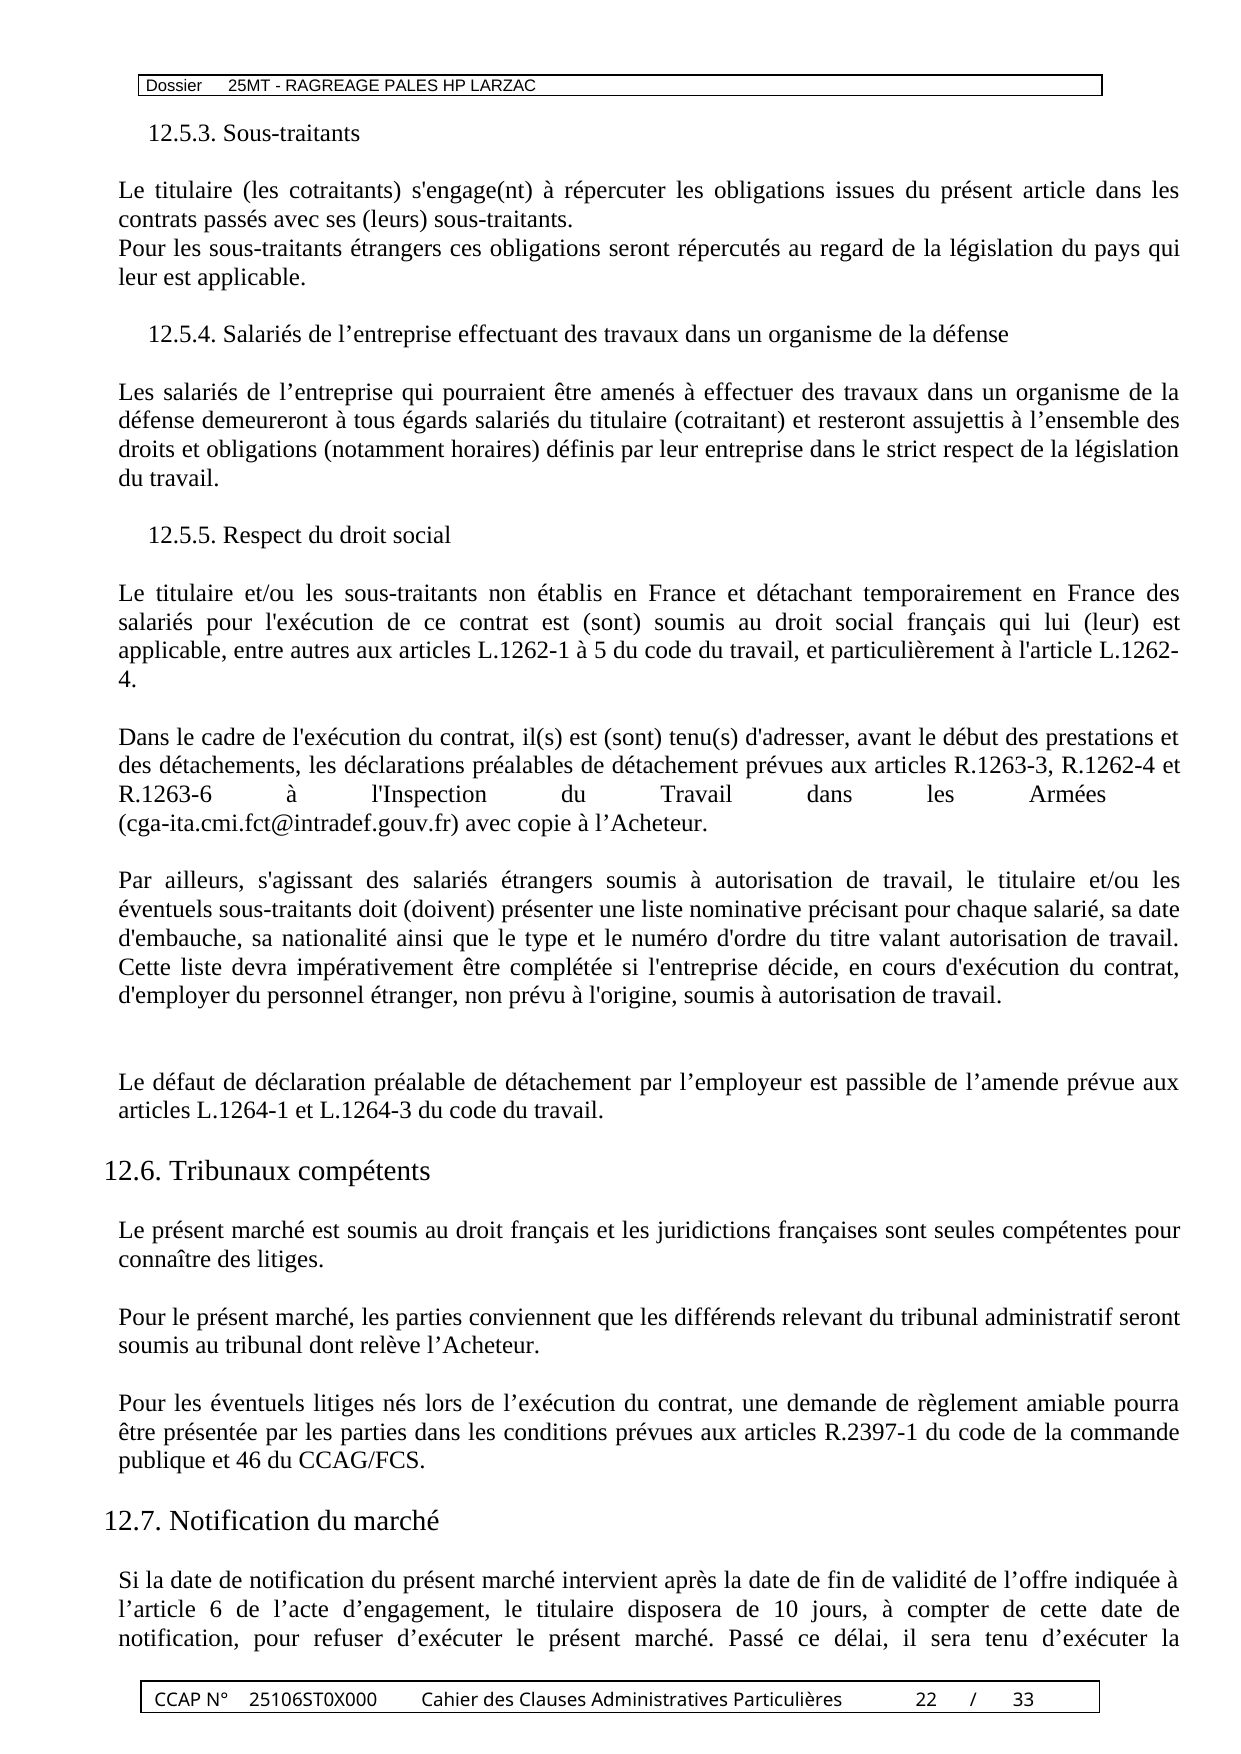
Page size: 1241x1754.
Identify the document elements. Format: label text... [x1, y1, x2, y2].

text Pour les éventuels litiges nés lors de l’exécution du contrat, une demande de règlement amiable pourra être présentée par les parties dans les conditions prévues aux articles R.2397-1 du code de la commande publique et 46 du CCAG/FCS. [118, 1388, 1181, 1474]
text Pour le présent marché, les parties conviennent que les différends relevant du tribunal administratif seront soumis au tribunal dont relève l’Acheteur. [118, 1302, 1181, 1359]
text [118, 1565, 1181, 1651]
text Dans le cadre de l'exécution du contrat, il(s) est (sont) tenu(s) d'adresser, avant le début des prestations et des détachements, les déclarations préalables de détachement prévues aux articles R.1263-3, R.1262-4 et R.1263-6 à l'Inspection du Travail dans les Armées (cga-ita.cmi.fct@intradef.gouv.fr) avec copie à l’Acheteur. [118, 722, 1181, 837]
text Salariés de l’entreprise effectuant des travaux dans un organisme de la défense [148, 319, 1181, 348]
text Tribunaux compétents [103, 1153, 1181, 1187]
text Le titulaire et/ou les sous-traitants non établis en France et détachant temporairement en France des salariés pour l'exécution de ce contrat est (sont) soumis au droit social français qui lui (leur) est applicable, entre autres aux articles L.1262-1 à 5 du code du travail, et particulièrement à l'article L.1262-4. [118, 578, 1181, 693]
text Par ailleurs, s'agissant des salariés étrangers soumis à autorisation de travail, le titulaire et/ou les éventuels sous-traitants doit (doivent) présenter une liste nominative précisant pour chaque salarié, sa date d'embauche, sa nationalité ainsi que le type et le numéro d'ordre du titre valant autorisation de travail. Cette liste devra impérativement être complétée si l'entreprise décide, en cours d'exécution du contrat, d'employer du personnel étranger, non prévu à l'origine, soumis à autorisation de travail. [118, 866, 1181, 1009]
text Pour les sous-traitants étrangers ces obligations seront répercutés au regard de la législation du pays qui leur est applicable. [118, 233, 1181, 291]
text Le présent marché est soumis au droit français et les juridictions françaises sont seules compétentes pour connaître des litiges. [118, 1215, 1181, 1273]
text Le défaut de déclaration préalable de détachement par l’employeur est passible de l’amende prévue aux articles L.1264-1 et L.1264-3 du code du travail. [118, 1067, 1181, 1124]
text Les salariés de l’entreprise qui pourraient être amenés à effectuer des travaux dans un organisme de la défense demeureront à tous égards salariés du titulaire (cotraitant) et resteront assujettis à l’ensemble des droits et obligations (notamment horaires) définis par leur entreprise dans le strict respect de la législation du travail. [118, 377, 1181, 492]
text Notification du marché [103, 1503, 1181, 1536]
text Sous-traitants [148, 118, 1181, 147]
text Le titulaire (les cotraitants) s'engage(nt) à répercuter les obligations issues du présent article dans les contrats passés avec ses (leurs) sous-traitants. [118, 176, 1181, 233]
text Respect du droit social [148, 521, 1181, 549]
